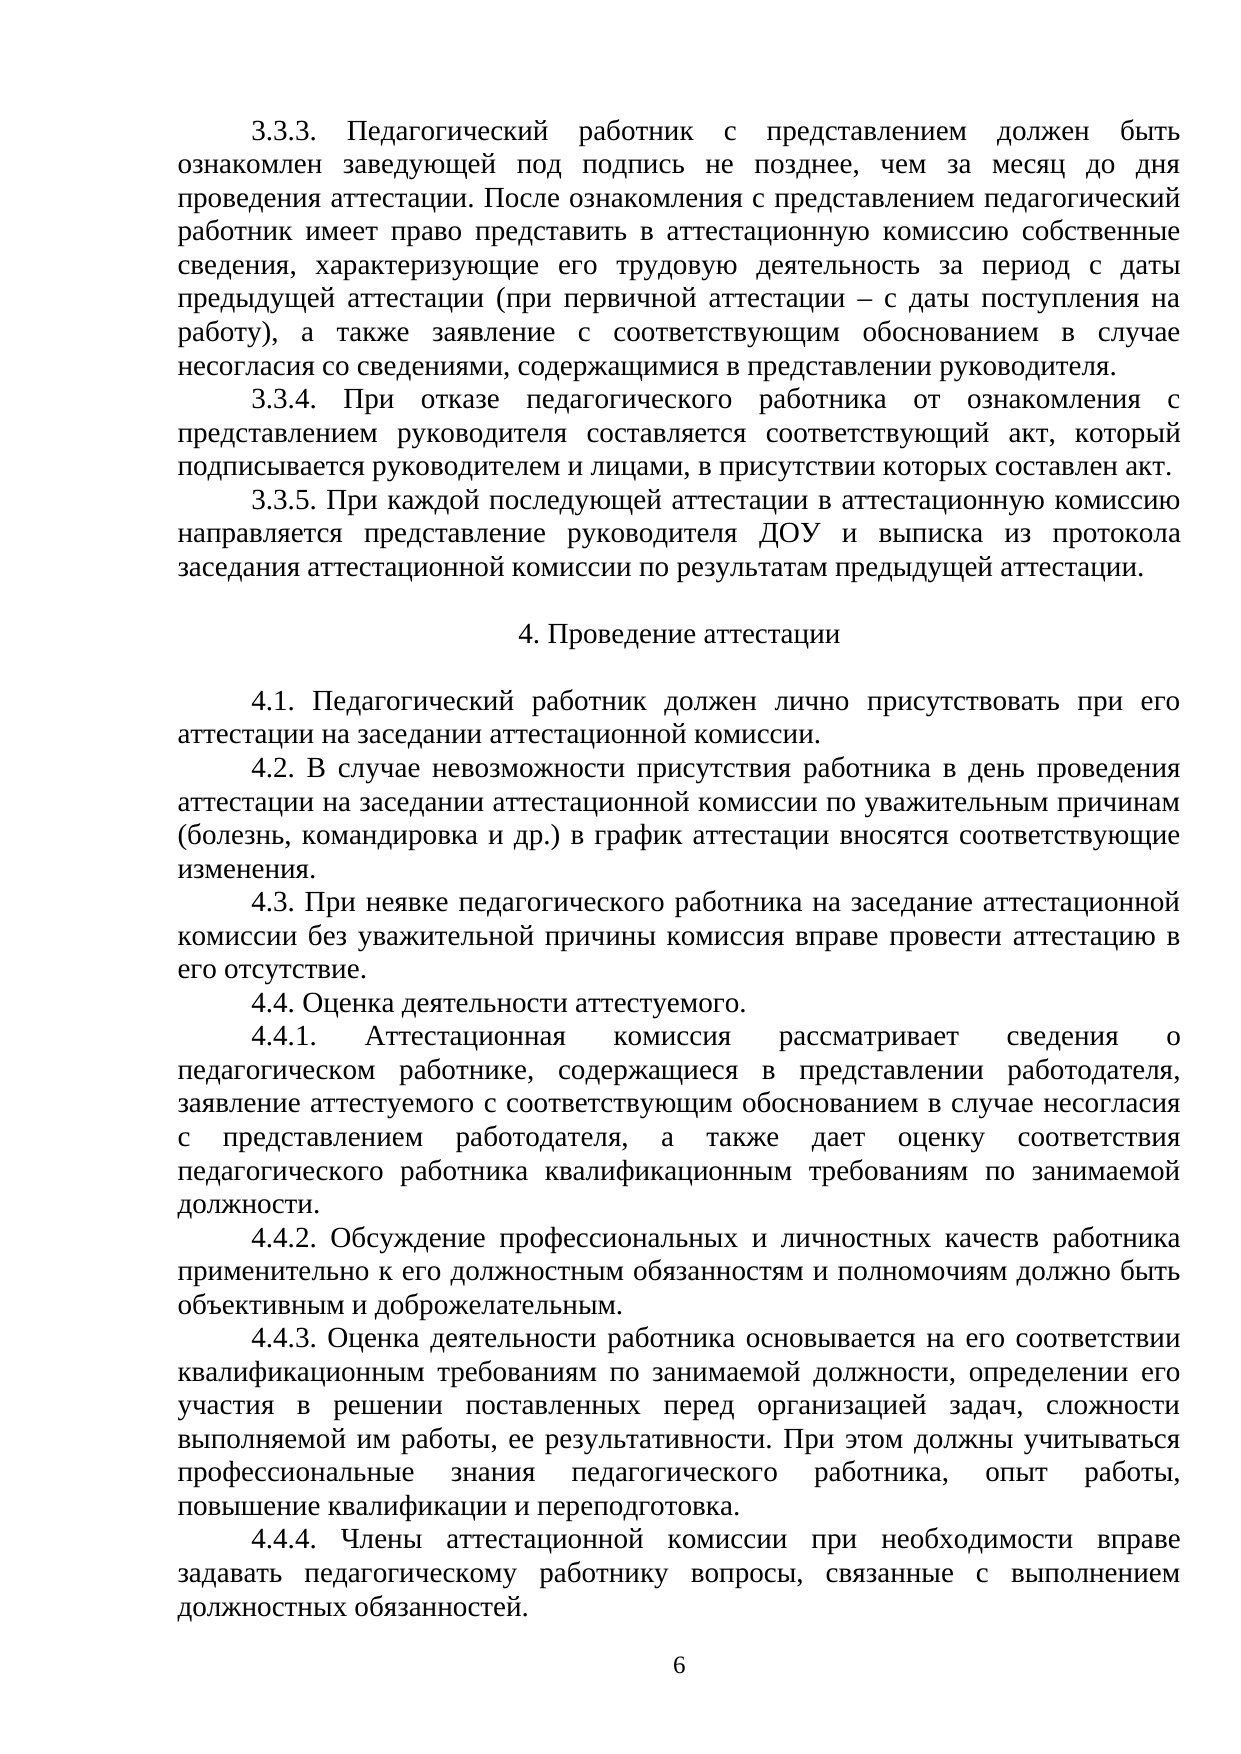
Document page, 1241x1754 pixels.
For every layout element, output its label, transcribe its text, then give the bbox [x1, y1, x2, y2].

text 4.4.2. Обсуждение профессиональных и личностных качеств работника применительно к его должностным обязанностям и полномочиям должно быть объективным и доброжелательным. [177, 1220, 1181, 1320]
text 4. Проведение аттестации [177, 616, 1181, 649]
text 4.1. Педагогический работник должен лично присутствовать при его аттестации на заседании аттестационной комиссии. [177, 683, 1181, 750]
text 4.4.3. Оценка деятельности работника основывается на его соответствии квалификационным требованиям по занимаемой должности, определении его участия в решении поставленных перед организацией задач, сложности выполняемой им работы, ее результативности. При этом должны учитываться профессиональные знания педагогического работника, опыт работы, повышение квалификации и переподготовка. [177, 1320, 1181, 1522]
text 4.4.4. Члены аттестационной комиссии при необходимости вправе задавать педагогическому работнику вопросы, связанные с выполнением должностных обязанностей. [177, 1522, 1181, 1622]
text 4.4.1. Аттестационная комиссия рассматривает сведения о педагогическом работнике, содержащиеся в представлении работодателя, заявление аттестуемого с соответствующим обоснованием в случае несогласия с представлением работодателя, а также дает оценку соответствия педагогического работника квалификационным требованиям по занимаемой должности. [177, 1018, 1181, 1220]
text 4.2. В случае невозможности присутствия работника в день проведения аттестации на заседании аттестационной комиссии по уважительным причинам (болезнь, командировка и др.) в график аттестации вносятся соответствующие изменения. [177, 750, 1181, 884]
text 3.3.4. При отказе педагогического работника от ознакомления с представлением руководителя составляется соответствующий акт, который подписывается руководителем и лицами, в присутствии которых составлен акт. [177, 381, 1181, 482]
text 4.4. Оценка деятельности аттестуемого. [177, 985, 1181, 1018]
text 3.3.5. При каждой последующей аттестации в аттестационную комиссию направляется представление руководителя ДОУ и выписка из протокола заседания аттестационной комиссии по результатам предыдущей аттестации. [177, 482, 1181, 582]
text 3.3.3. Педагогический работник с представлением должен быть ознакомлен заведующей под подпись не позднее, чем за месяц до дня проведения аттестации. После ознакомления с представлением педагогический работник имеет право представить в аттестационную комиссию собственные сведения, характеризующие его трудовую деятельность за период с даты предыдущей аттестации (при первичной аттестации – с даты поступления на работу), а также заявление с соответствующим обоснованием в случае несогласия со сведениями, содержащимися в представлении руководителя. [177, 113, 1181, 381]
text 4.3. При неявке педагогического работника на заседание аттестационной комиссии без уважительной причины комиссия вправе провести аттестацию в его отсутствие. [177, 884, 1181, 985]
